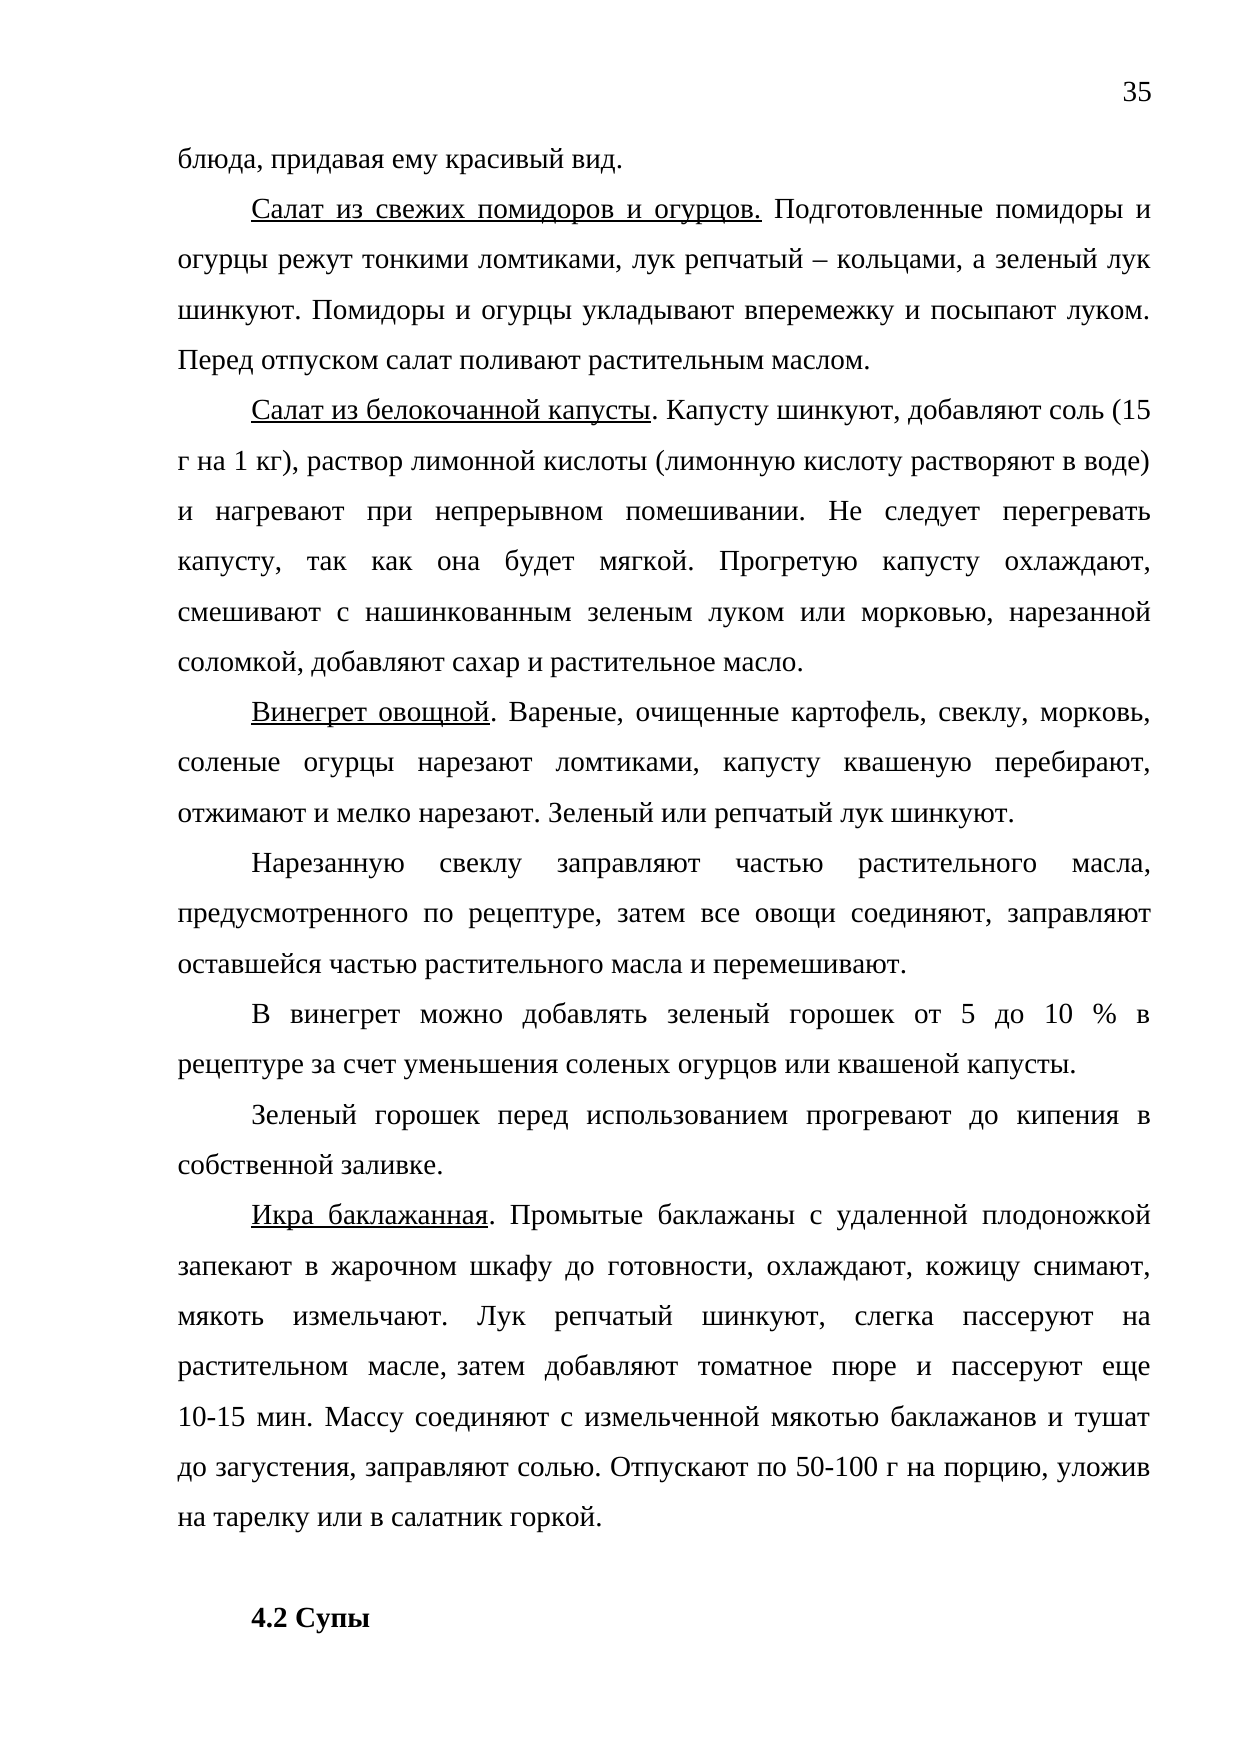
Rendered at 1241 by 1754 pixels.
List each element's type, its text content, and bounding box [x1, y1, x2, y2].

text Икра баклажанная. Промытые баклажаны с удаленной плодоножкой запекают в жарочном шкафу до готовности, охлаждают, кожицу снимают, мякоть измельчают. Лук репчатый шинкуют, слегка пассеруют на растительном масле, затем добавляют томатное пюре и пассеруют еще 10-15 мин. Массу соединяют с измельченной мякотью баклажанов и тушат до загустения, заправляют солью. Отпускают по 50- на порцию, уложив на тарелку или в салатник горкой. [177, 1197, 1152, 1533]
text В винегрет можно добавлять зеленый горошек от 5 до 10 % в рецептуре за счет уменьшения соленых огурцов или квашеной капусты. [177, 996, 1152, 1080]
text Нарезанную свеклу заправляют частью растительного масла, предусмотренного по рецептуре, затем все овощи соединяют, заправляют оставшейся частью растительного масла и перемешивают. [177, 845, 1152, 979]
text Винегрет овощной. Вареные, очищенные картофель, свеклу, морковь, соленые огурцы нарезают ломтиками, капусту квашеную перебирают, отжимают и мелко нарезают. Зеленый или репчатый лук шинкуют. [177, 694, 1152, 828]
text Салат из белокочанной капусты. Капусту шинкуют, добавляют соль ( на ), раствор лимонной кислоты (лимонную кислоту растворяют в воде) и нагревают при непрерывном помешивании. Не следует перегревать капусту, так как она будет мягкой. Прогретую капусту охлаждают, смешивают с нашинкованным зеленым луком или морковью, нарезанной соломкой, добавляют сахар и растительное масло. [177, 392, 1152, 677]
text 4.2 Супы [177, 1600, 1152, 1633]
text Салат из свежих помидоров и огурцов. Подготовленные помидоры и огурцы режут тонкими ломтиками, лук репчатый – кольцами, а зеленый лук шинкуют. Помидоры и огурцы укладывают вперемежку и посыпают луком. Перед отпуском салат поливают растительным маслом. [177, 191, 1152, 376]
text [177, 141, 1152, 174]
text Зеленый горошек перед использованием прогревают до кипения в собственной заливке. [177, 1097, 1152, 1181]
